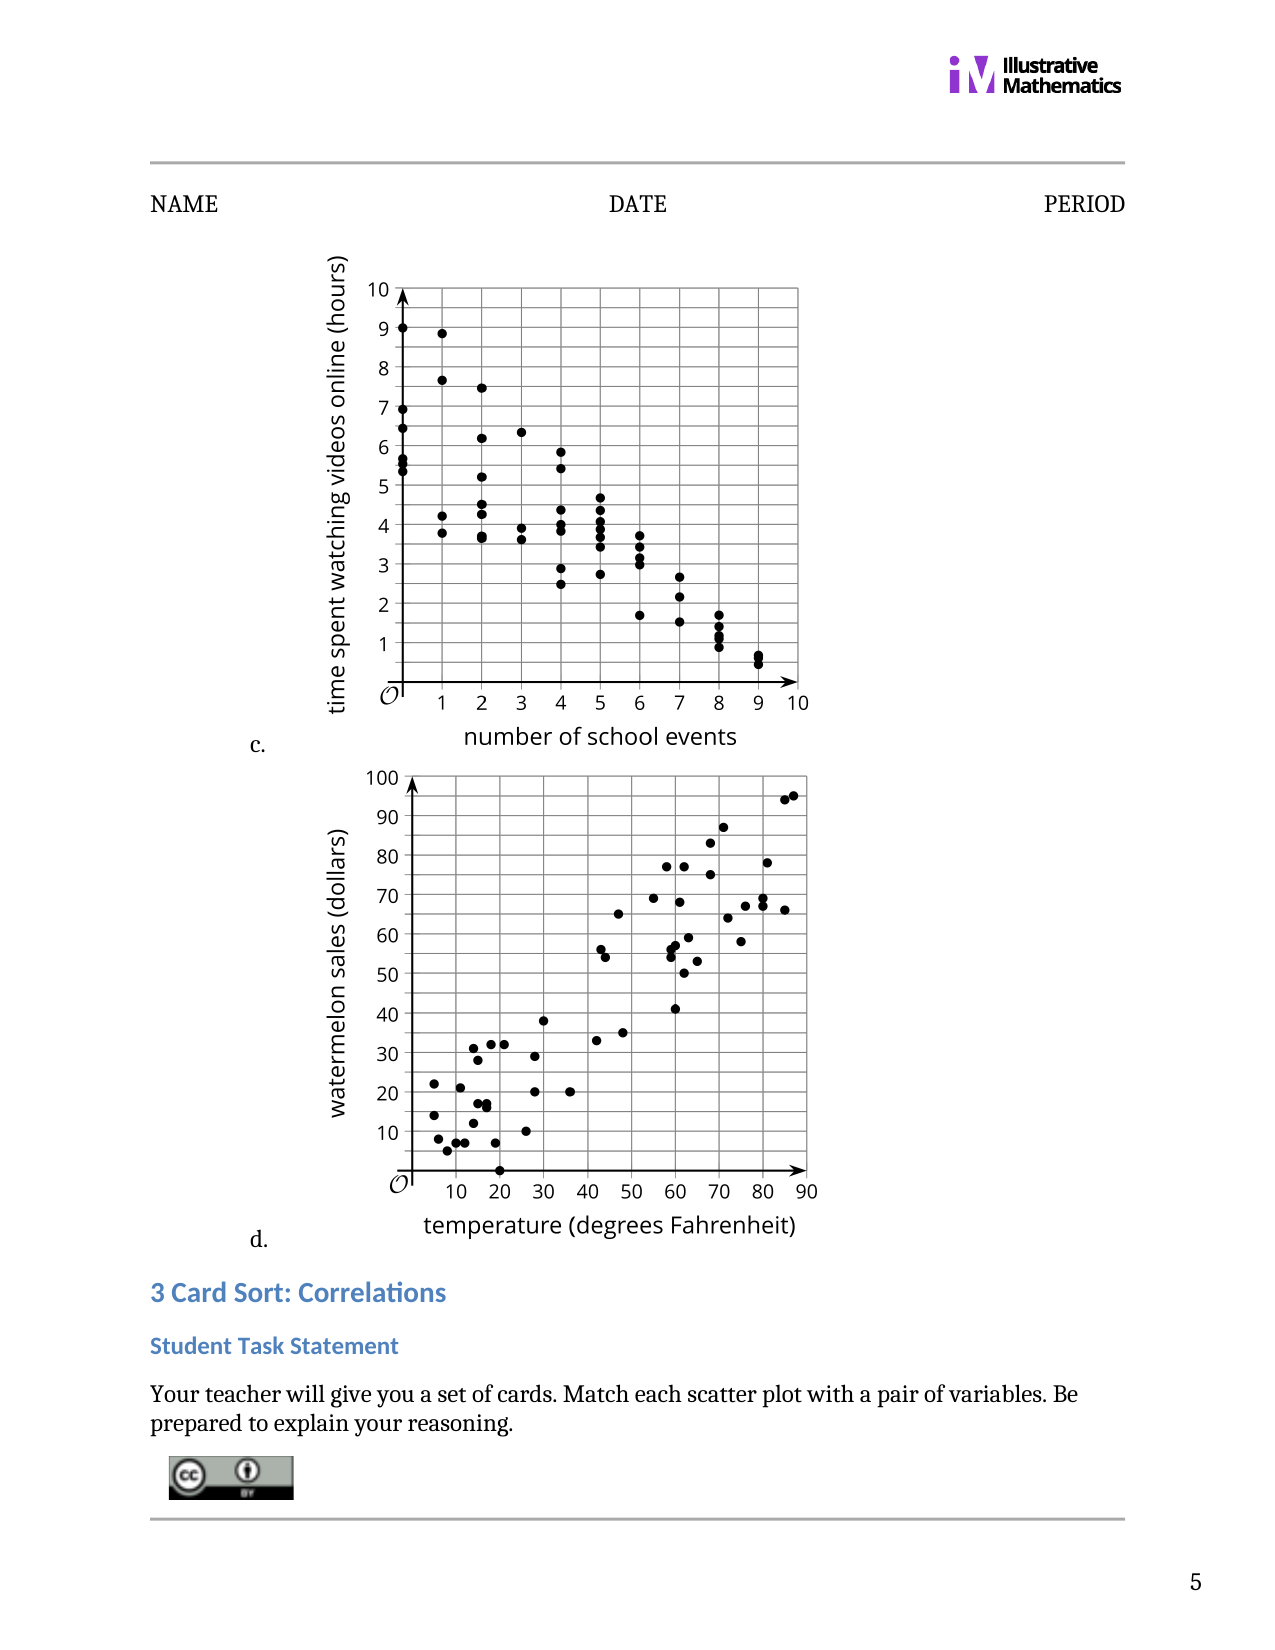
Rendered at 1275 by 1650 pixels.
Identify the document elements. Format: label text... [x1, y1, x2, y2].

subtitle 3 Card Sort: Correlations [150, 1274, 1125, 1310]
picture [318, 247, 817, 753]
picture [168, 1456, 294, 1500]
picture [949, 55, 1121, 93]
text Your teacher will give you a set of cards. Match each scatter plot with a pair of variables. Be prepared to explain your reasoning. [150, 1380, 1125, 1437]
subtitle Student Task Statement [150, 1331, 1125, 1361]
picture [318, 762, 826, 1247]
